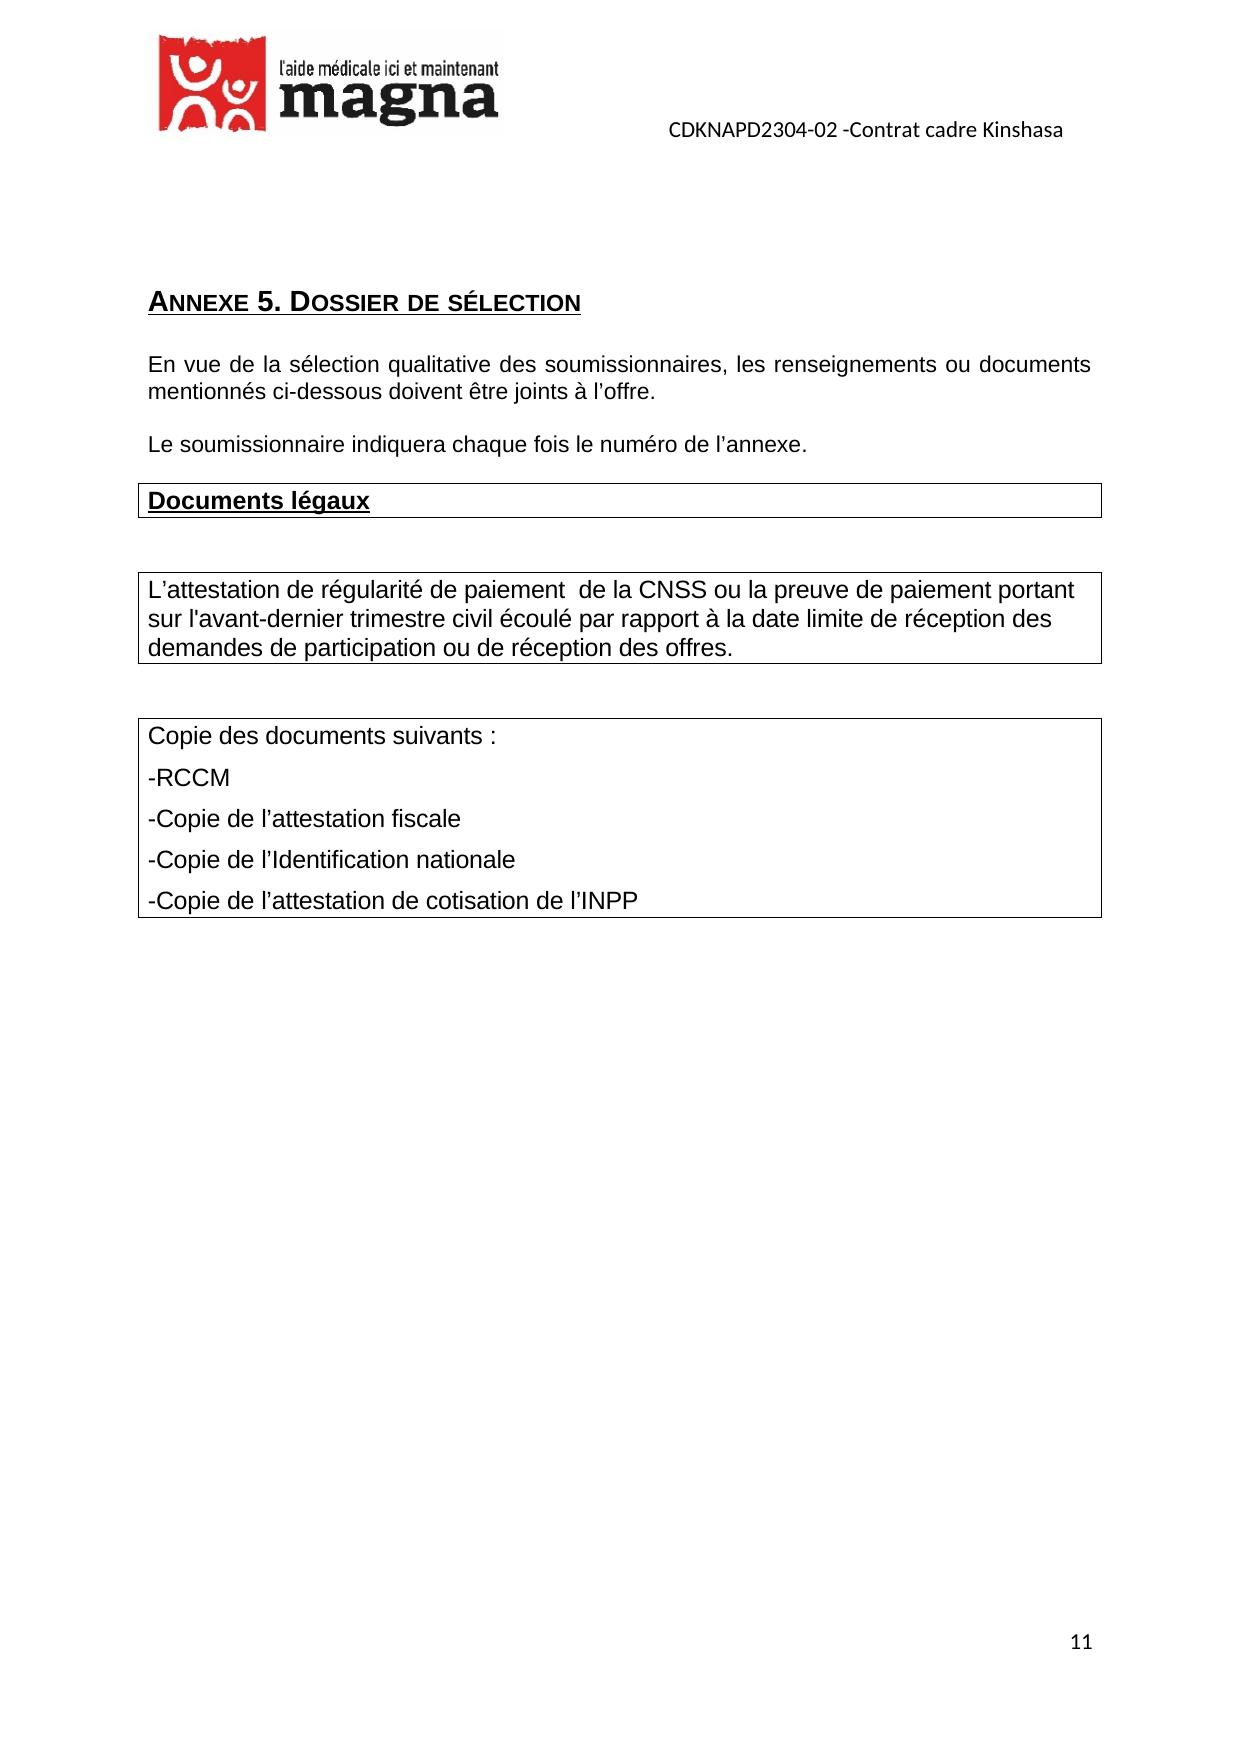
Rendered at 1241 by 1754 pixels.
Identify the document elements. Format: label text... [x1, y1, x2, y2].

text Annexe 5. Dossier de sélection [148, 284, 1092, 318]
text L’attestation de régularité de paiement de la CNSS ou la preuve de paiement portant sur l'avant-dernier trimestre civil écoulé par rapport à la date limite de réception des demandes de participation ou de réception des offres. [139, 573, 1101, 663]
text Le soumissionnaire indiquera chaque fois le numéro de l’annexe. [148, 431, 1092, 457]
text -RCCM [139, 759, 1101, 791]
text Documents légaux [139, 484, 1101, 517]
text -Copie de l’Identification nationale [139, 842, 1101, 874]
text -Copie de l’attestation de cotisation de l’INPP [139, 883, 1101, 917]
text Copie des documents suivants : [139, 719, 1101, 750]
picture [147, 29, 504, 138]
text -Copie de l’attestation fiscale [139, 801, 1101, 833]
text En vue de la sélection qualitative des soumissionnaires, les renseignements ou documents mentionnés ci-dessous doivent être joints à l’offre. [148, 351, 1092, 404]
